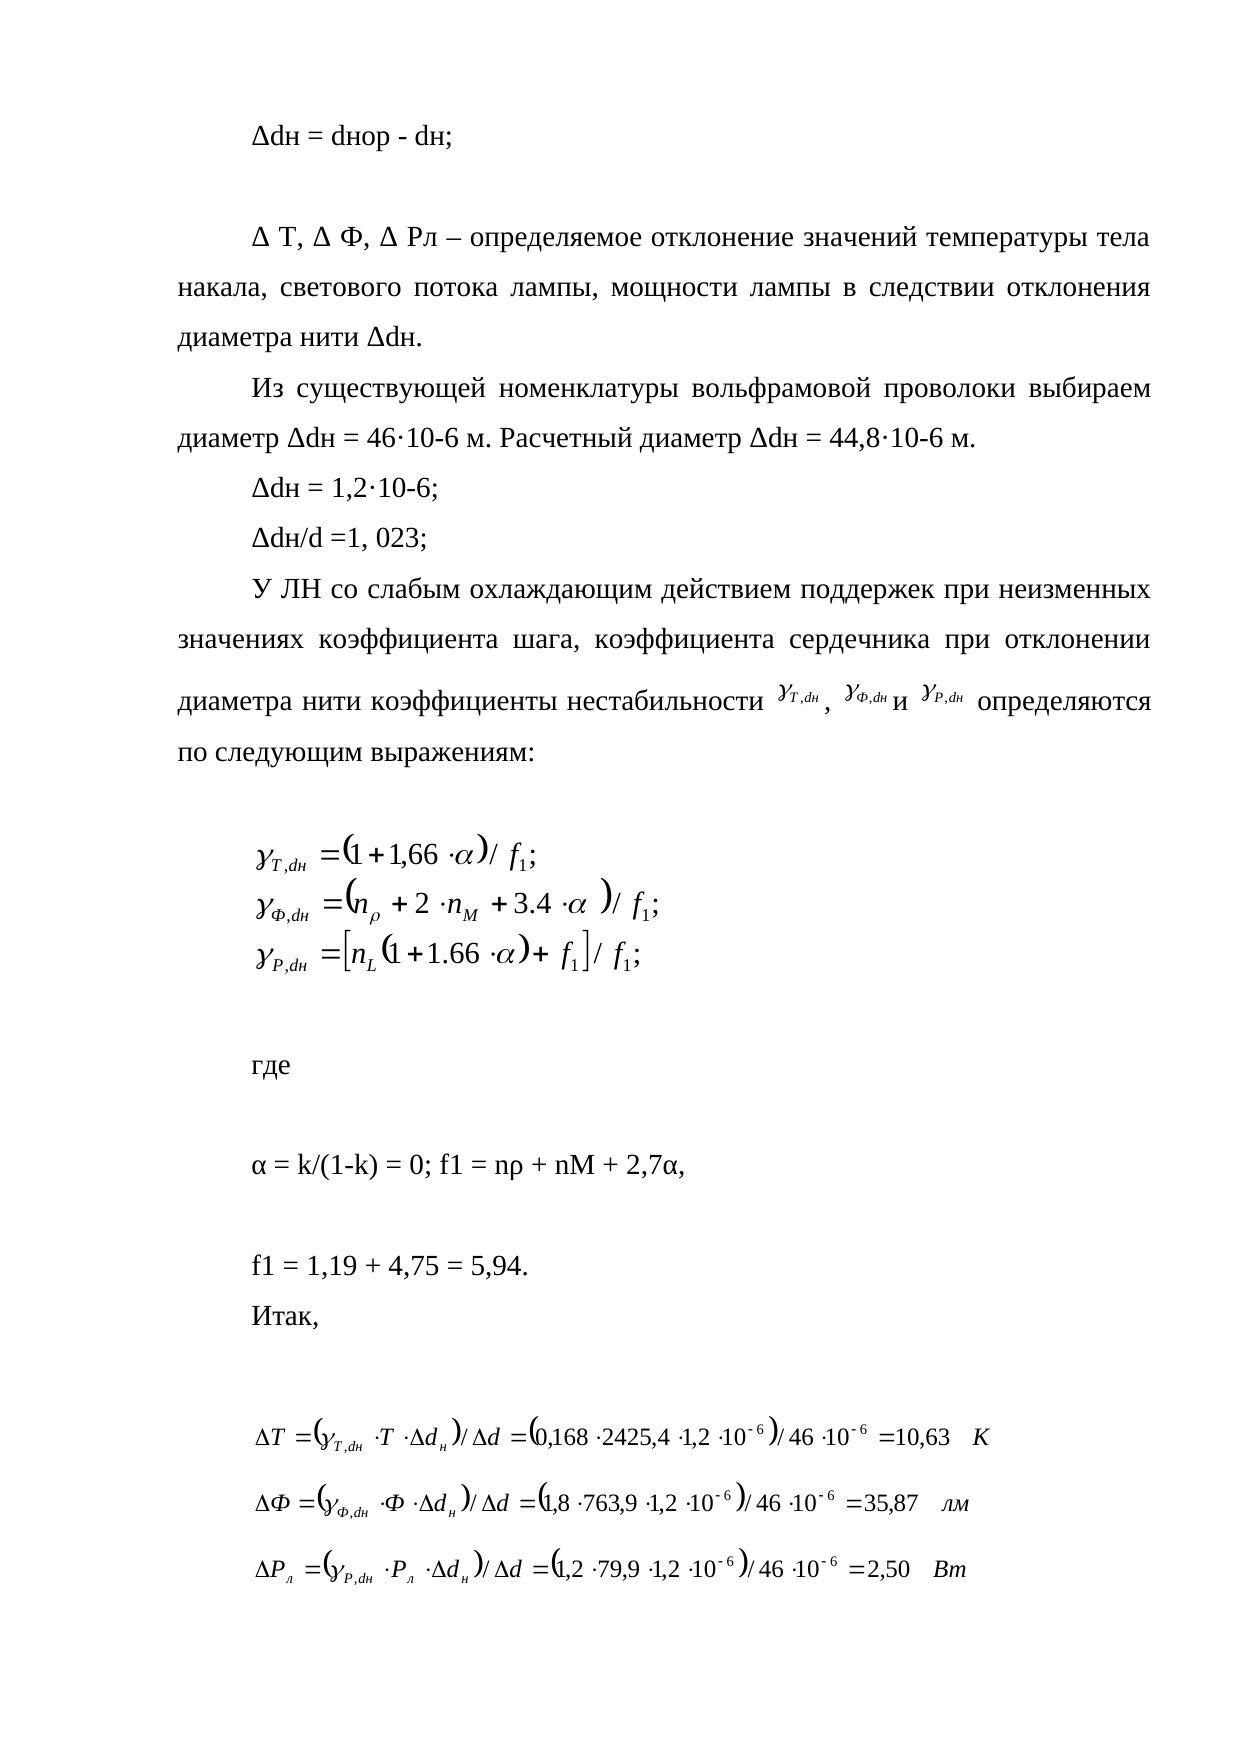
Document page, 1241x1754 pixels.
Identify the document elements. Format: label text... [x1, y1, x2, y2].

text Итак, [177, 1298, 1152, 1332]
text α = k/(1-k) = 0; f1 = nρ + nМ + 2,7α, [177, 1147, 1152, 1181]
text Δ Т, Δ Ф, Δ Рл – определяемое отклонение значений температуры тела накала, светового потока лампы, мощности лампы в следствии отклонения диаметра нити Δdн. [177, 219, 1152, 353]
text Δdн = 1,2·10-6; [177, 470, 1152, 504]
text У ЛН со слабым охлаждающим действием поддержек при неизменных значениях коэффициента шага, коэффициента сердечника при отклонении диаметра нити коэффициенты нестабильности , и определяются по следующим выражениям: [177, 571, 1152, 767]
text где [177, 1047, 1152, 1080]
text Из существующей номенклатуры вольфрамовой проволоки выбираем диаметр Δdн = 46·10-6 м. Расчетный диаметр Δdн = 44,8·10-6 м. [177, 370, 1152, 453]
text Δdн = dнор - dн; [177, 118, 1152, 152]
text Δdн/d =1, 023; [177, 521, 1152, 554]
text f1 = 1,19 + 4,75 = 5,94. [177, 1248, 1152, 1282]
